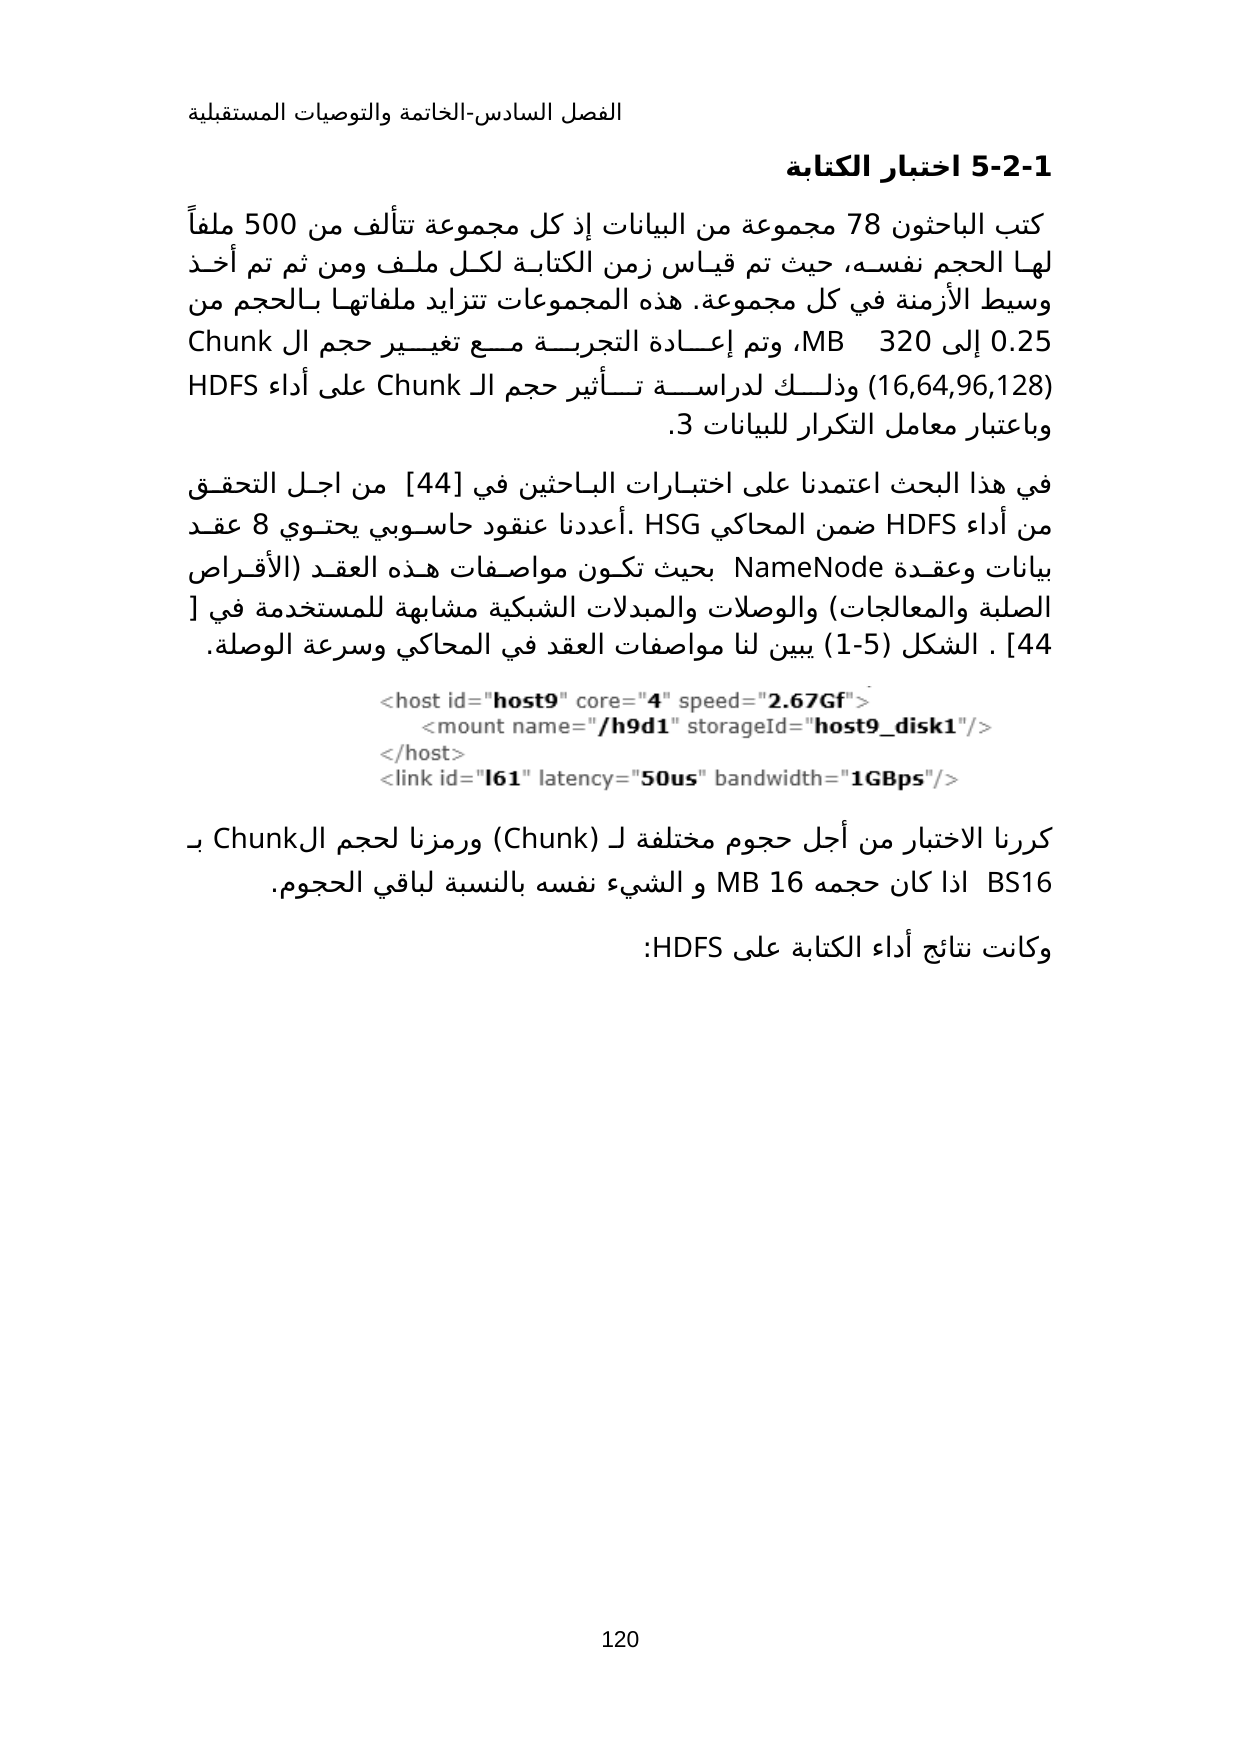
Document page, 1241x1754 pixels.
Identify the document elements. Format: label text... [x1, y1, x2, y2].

text في هذا البحث اعتمدنا على اختبارات الباحثين في [44] من اجل التحقق من أداء HDFS ضمن المحاكي HSG .أعددنا عنقود حاسوبي يحتوي 8 عقد بيانات وعقدة NameNode بحيث تكون مواصفات هذه العقد (الأقراص الصلبة والمعالجات) والوصلات والمبدلات الشبكية مشابهة للمستخدمة في [44] . الشكل (5-1) يبين لنا مواصفات العقد في المحاكي وسرعة الوصلة. [187, 467, 1053, 661]
picture [373, 686, 1053, 792]
text 5-2-1 اختبار الكتابة [187, 150, 1053, 183]
text وكانت نتائج أداء الكتابة على HDFS: [187, 927, 1053, 966]
text كتب الباحثون 78 مجموعة من البيانات إذ كل مجموعة تتألف من 500 ملفاً لها الحجم نفسه، حيث تم قياس زمن الكتابة لكل ملف ومن ثم تم أخذ وسيط الأزمنة في كل مجموعة. هذه المجموعات تتزايد ملفاتها بالحجم من 0.25 إلى 320 MB، وتم إعادة التجربة مع تغيير حجم ال Chunk (16,64,96,128) وذلك لدراسة تأثير حجم الـ Chunk على أداء HDFS وباعتبار معامل التكرار للبيانات 3. [187, 208, 1053, 441]
text كررنا الاختبار من أجل حجوم مختلفة لـ (Chunk) ورمزنا لحجم الChunk بـ BS16 اذا كان حجمه 16 MB و الشيء نفسه بالنسبة لباقي الحجوم. [187, 818, 1053, 901]
